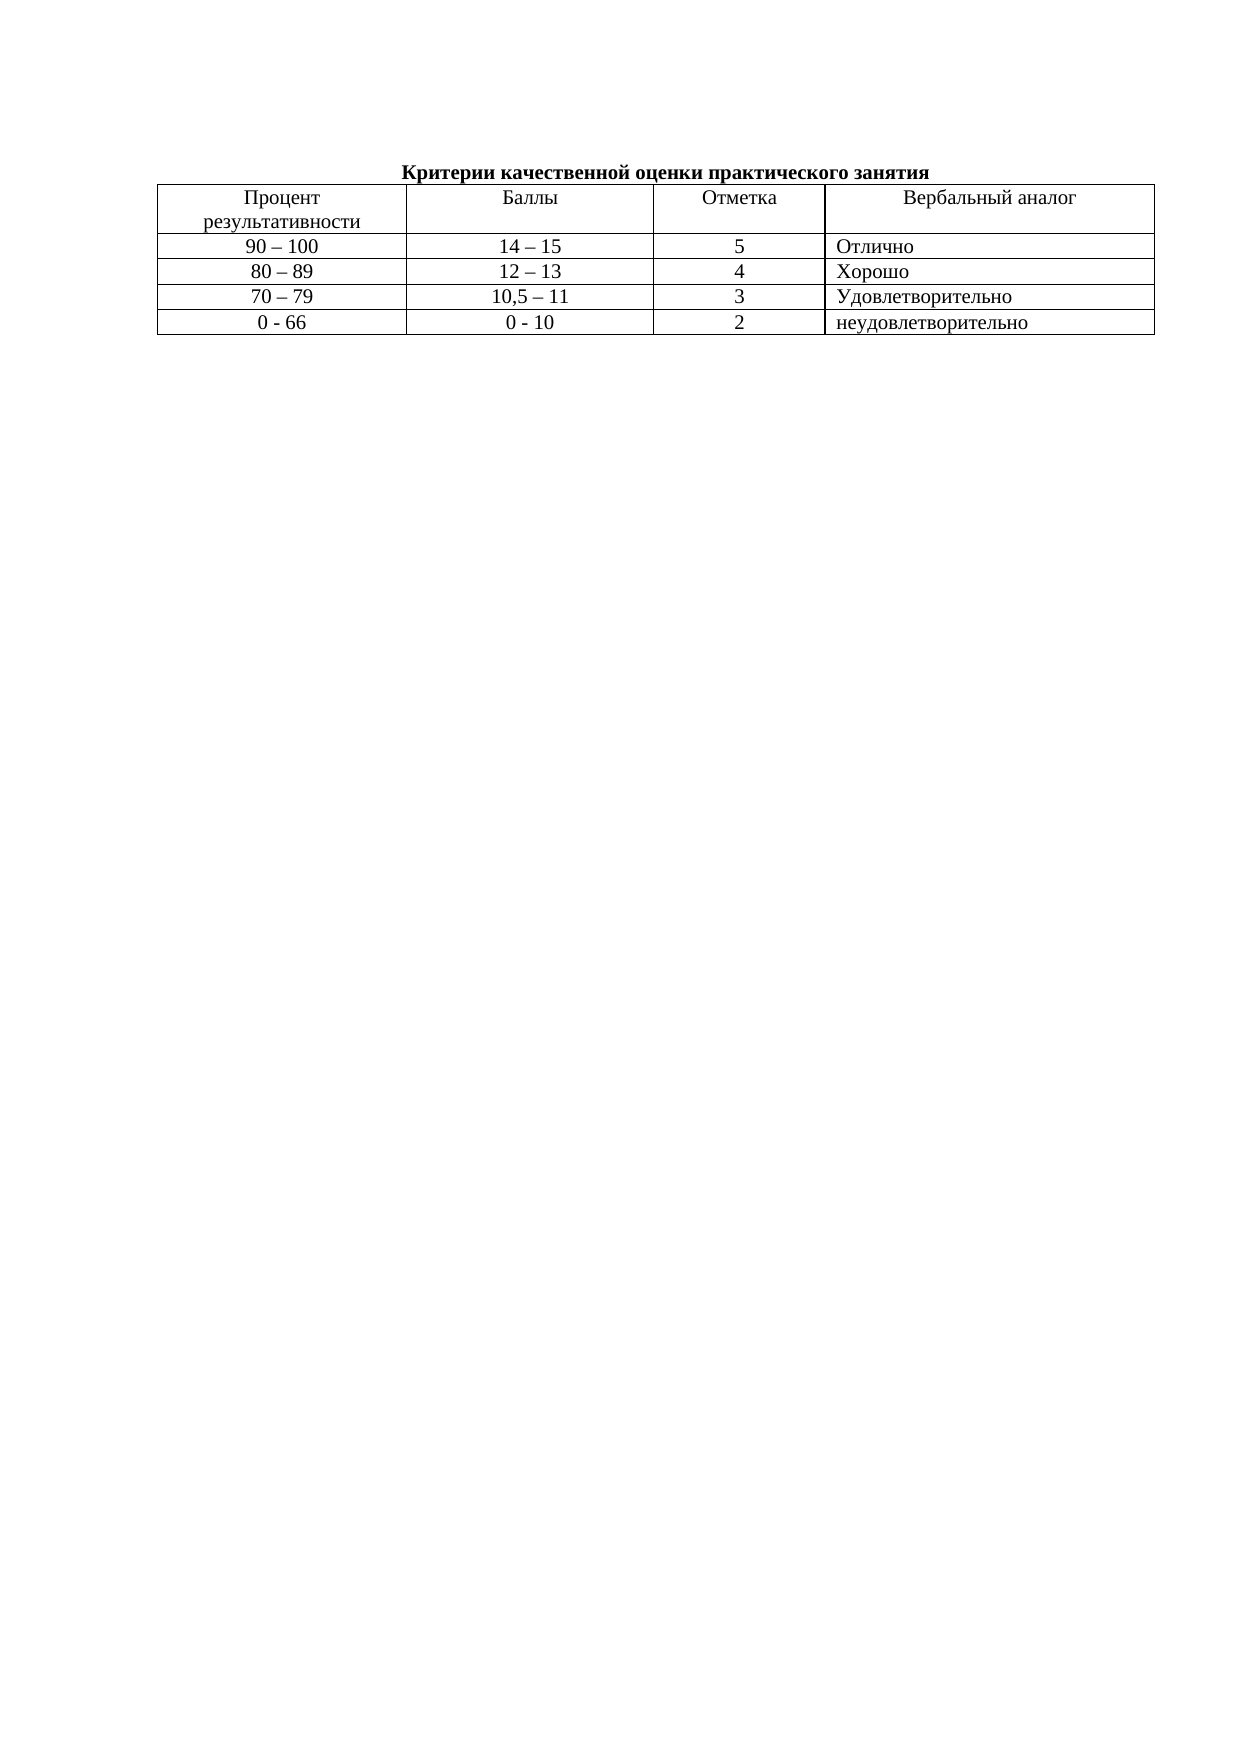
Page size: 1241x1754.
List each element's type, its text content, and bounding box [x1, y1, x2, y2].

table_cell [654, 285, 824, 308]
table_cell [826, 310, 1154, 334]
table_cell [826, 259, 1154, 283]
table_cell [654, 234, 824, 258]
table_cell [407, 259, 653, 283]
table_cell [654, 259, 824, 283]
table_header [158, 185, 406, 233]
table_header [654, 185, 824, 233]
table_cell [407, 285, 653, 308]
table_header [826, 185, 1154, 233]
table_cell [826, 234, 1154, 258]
text Критерии качественной оценки практического занятия [169, 160, 1162, 184]
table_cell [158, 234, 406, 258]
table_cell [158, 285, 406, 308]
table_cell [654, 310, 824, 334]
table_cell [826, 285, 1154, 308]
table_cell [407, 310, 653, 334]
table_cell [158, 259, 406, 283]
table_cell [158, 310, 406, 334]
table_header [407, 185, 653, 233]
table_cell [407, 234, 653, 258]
